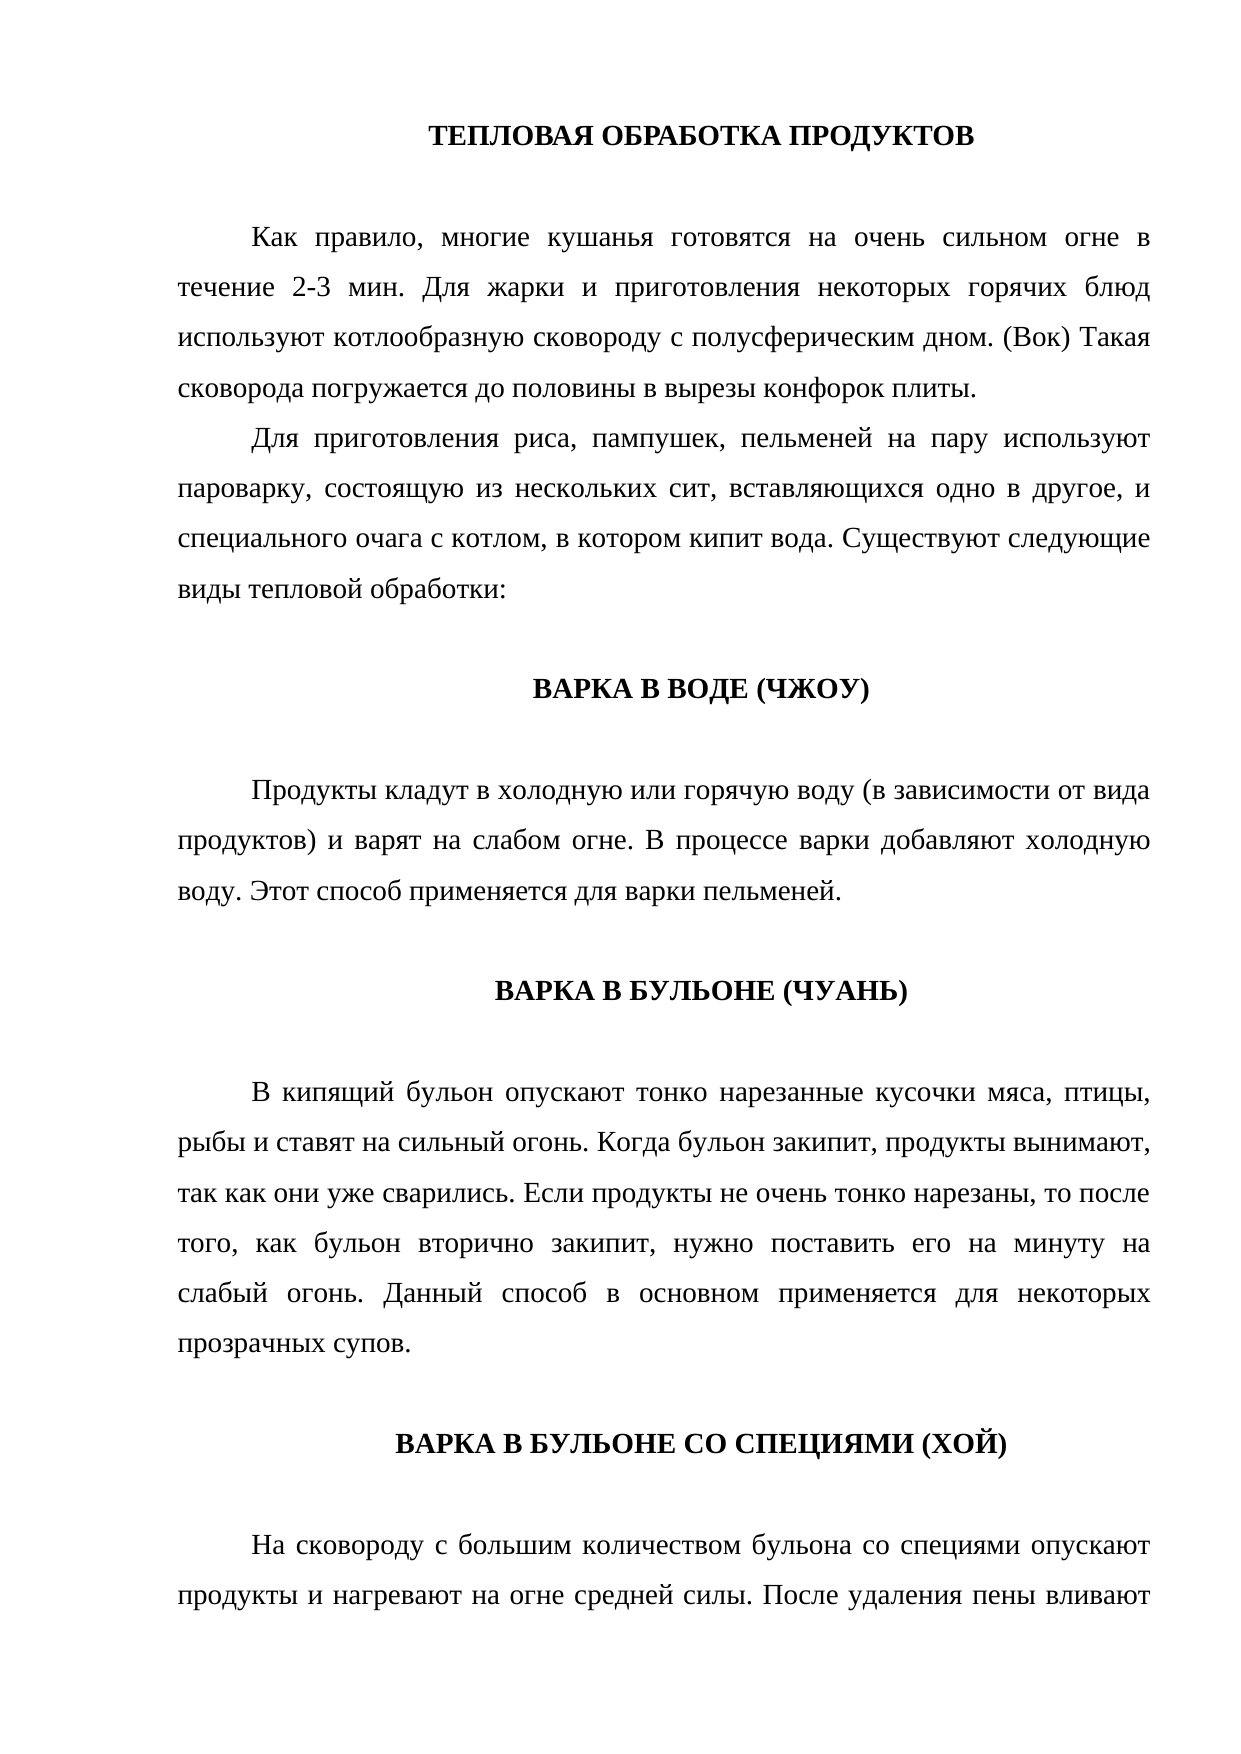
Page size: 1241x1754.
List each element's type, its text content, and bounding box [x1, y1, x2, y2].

text Продукты кладут в холодную или горячую воду (в зависимости от вида продуктов) и варят на слабом огне. В процессе варки добавляют холодную воду. Этот способ применяется для варки пельменей. [177, 772, 1152, 906]
text Для приготовления риса, пампушек, пельменей на пару используют пароварку, состоящую из нескольких сит, вставляющихся одно в другое, и специального очага с котлом, в котором кипит вода. Существуют следующие виды тепловой обработки: [177, 420, 1152, 604]
text ВАРКА В БУЛЬОНЕ (ЧУАНЬ) [177, 973, 1152, 1007]
text ВАРКА В ВОДЕ (ЧЖОУ) [177, 672, 1152, 705]
text В кипящий бульон опускают тонко нарезанные кусочки мяса, птицы, рыбы и ставят на сильный огонь. Когда бульон закипит, продукты вынимают, так как они уже сварились. Если продукты не очень тонко нарезаны, то после того, как бульон вторично закипит, нужно поставить его на минуту на слабый огонь. Данный способ в основном применяется для некоторых прозрачных супов. [177, 1074, 1152, 1359]
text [177, 1527, 1152, 1611]
subtitle ТЕПЛОВАЯ ОБРАБОТКА ПРОДУКТОВ [177, 118, 1152, 152]
text Как правило, многие кушанья готовятся на очень сильном огне в течение 2-3 мин. Для жарки и приготовления некоторых горячих блюд используют котлообразную сковороду с полусферическим дном. (Вок) Такая сковорода погружается до половины в вырезы конфорок плиты. [177, 219, 1152, 403]
text ВАРКА В БУЛЬОНЕ СО СПЕЦИЯМИ (ХОЙ) [177, 1426, 1152, 1460]
